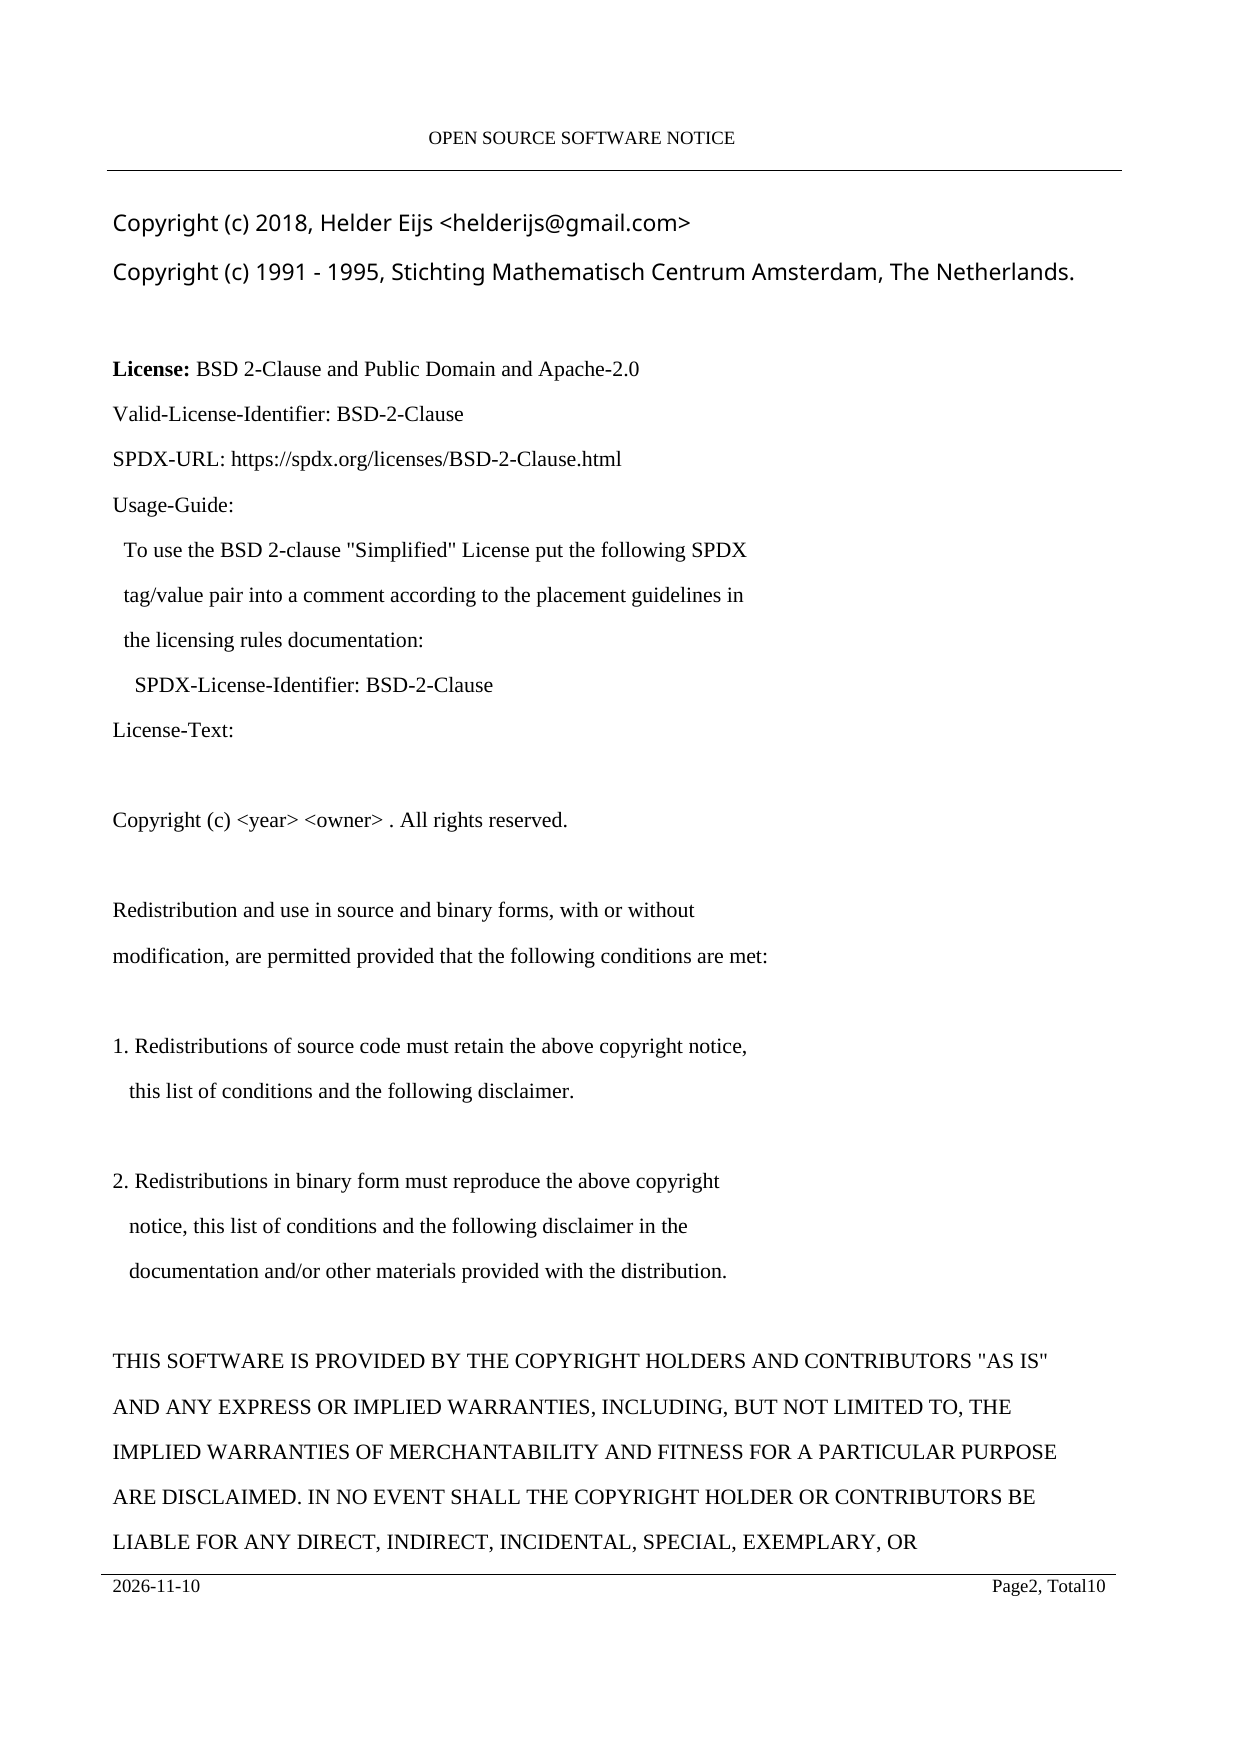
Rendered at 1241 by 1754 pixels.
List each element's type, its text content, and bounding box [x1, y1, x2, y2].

text License: BSD 2-Clause and Public Domain and Apache-2.0 [112, 353, 1128, 385]
text 2. Redistributions in binary form must reproduce the above copyright [112, 1164, 1128, 1197]
text Valid-License-Identifier: BSD-2-Clause [112, 398, 1128, 430]
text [112, 206, 1128, 336]
text Usage-Guide: [112, 488, 1128, 520]
text License-Text: [112, 713, 1128, 746]
text IMPLIED WARRANTIES OF MERCHANTABILITY AND FITNESS FOR A PARTICULAR PURPOSE [112, 1435, 1128, 1468]
text notice, this list of conditions and the following disclaimer in the [112, 1209, 1128, 1242]
text Copyright (c) <year> <owner> . All rights reserved. [112, 804, 1128, 836]
text modification, are permitted provided that the following conditions are met: [112, 939, 1128, 971]
text SPDX-URL: https://spdx.org/licenses/BSD-2-Clause.html [112, 443, 1128, 475]
text this list of conditions and the following disclaimer. [112, 1074, 1128, 1107]
text Redistribution and use in source and binary forms, with or without [112, 894, 1128, 926]
text ARE DISCLAIMED. IN NO EVENT SHALL THE COPYRIGHT HOLDER OR CONTRIBUTORS BE [112, 1480, 1128, 1513]
text AND ANY EXPRESS OR IMPLIED WARRANTIES, INCLUDING, BUT NOT LIMITED TO, THE [112, 1390, 1128, 1422]
text the licensing rules documentation: [112, 623, 1128, 656]
text 1. Redistributions of source code must retain the above copyright notice, [112, 1029, 1128, 1062]
text documentation and/or other materials provided with the distribution. [112, 1255, 1128, 1287]
text tag/value pair into a comment according to the placement guidelines in [112, 578, 1128, 611]
text LIABLE FOR ANY DIRECT, INDIRECT, INCIDENTAL, SPECIAL, EXEMPLARY, OR [112, 1525, 1128, 1558]
text To use the BSD 2-clause "Simplified" License put the following SPDX [112, 533, 1128, 566]
text SPDX-License-Identifier: BSD-2-Clause [112, 668, 1128, 701]
text THIS SOFTWARE IS PROVIDED BY THE COPYRIGHT HOLDERS AND CONTRIBUTORS "AS IS" [112, 1345, 1128, 1377]
